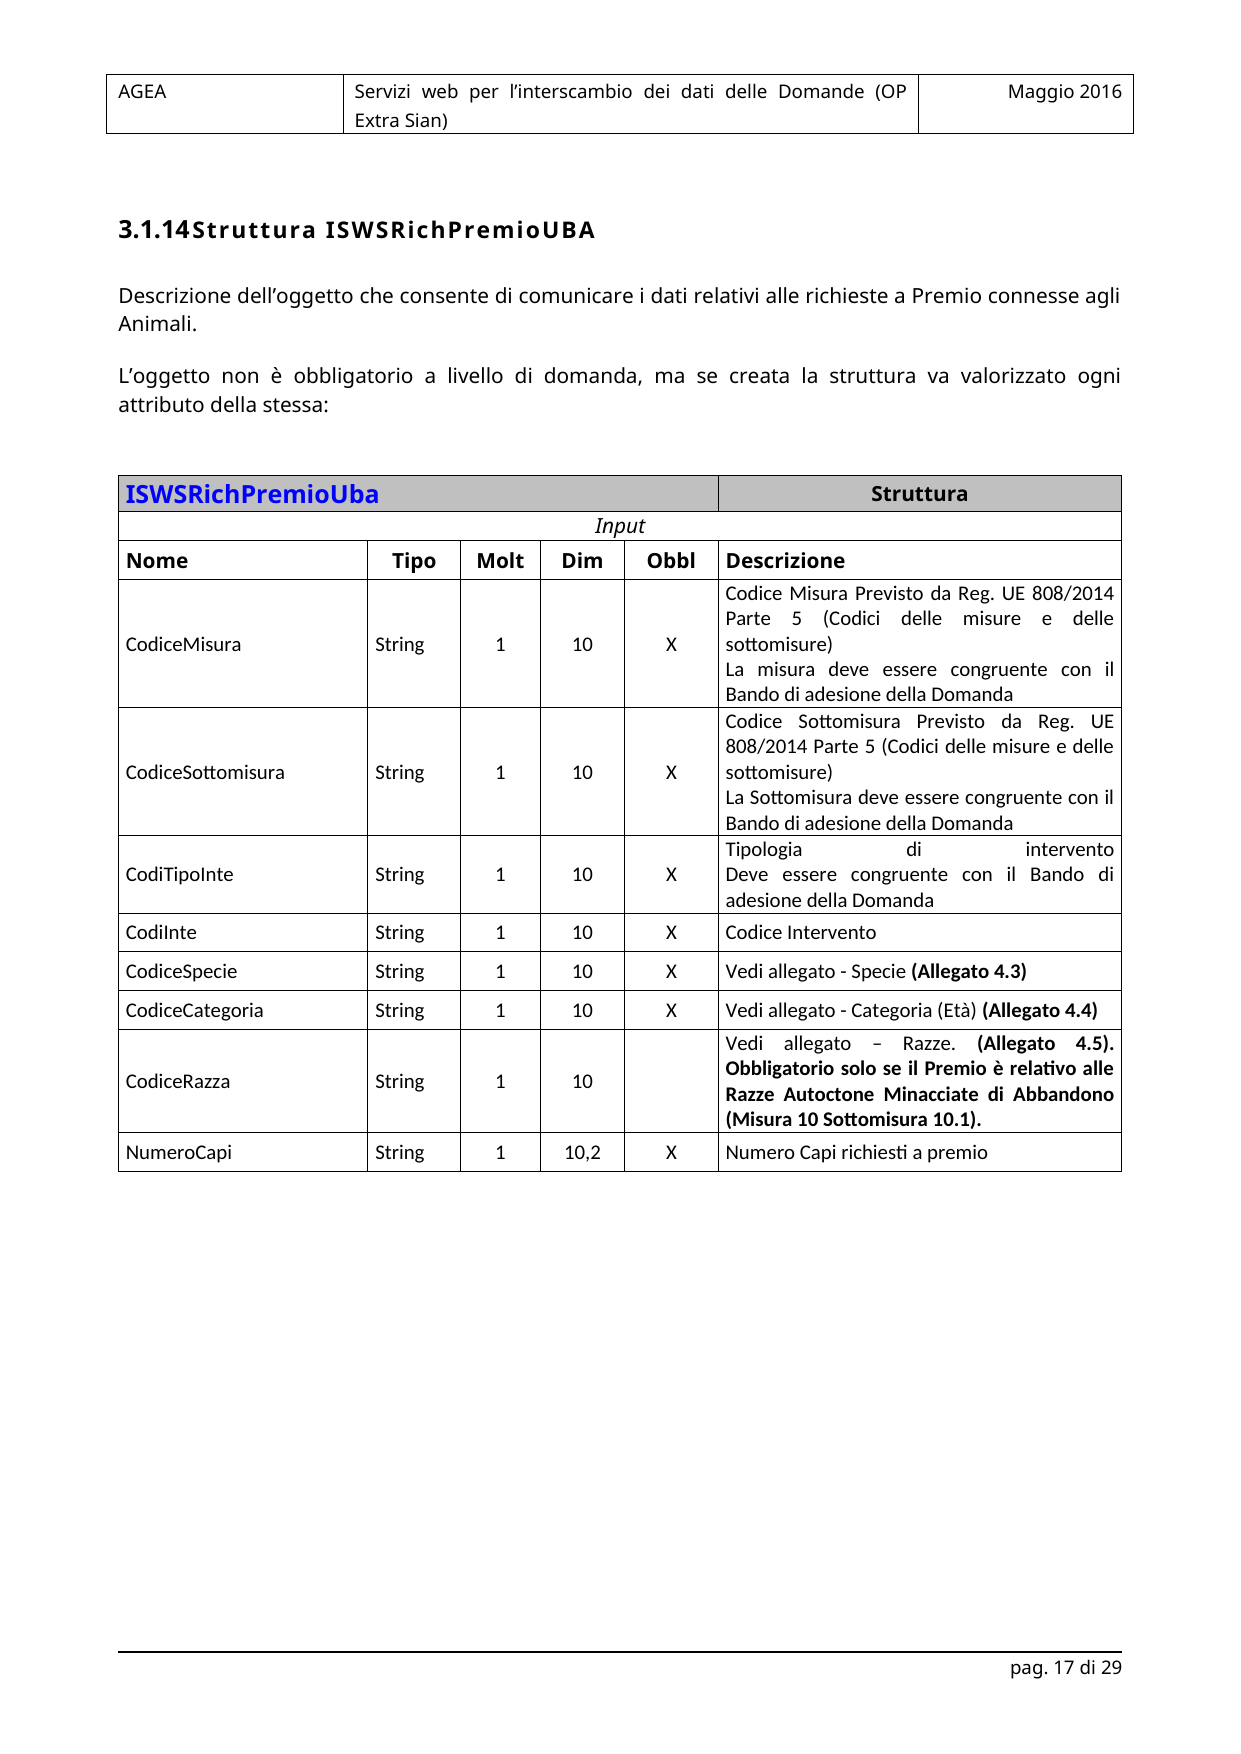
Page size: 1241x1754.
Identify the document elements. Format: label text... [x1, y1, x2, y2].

table_cell String [368, 836, 460, 912]
table_cell 1 [461, 580, 540, 707]
text Descrizione dell’oggetto che consente di comunicare i dati relativi alle richieste a Premio connesse agli Animali. [118, 281, 1122, 338]
table_cell Vedi allegato - Specie (Allegato 4.3) [719, 952, 1121, 990]
table_cell String [368, 914, 460, 951]
table_cell 1 [461, 991, 540, 1029]
table_cell Codice Sottomisura Previsto da Reg. UE 808/2014 Parte 5 (Codici delle misure e delle sottomisure) La Sottomisura deve essere congruente con il Bando di adesione della Domanda [719, 708, 1121, 835]
table_cell Vedi allegato – Razze. (Allegato 4.5). Obbligatorio solo se il Premio è relativo alle Razze Autoctone Minacciate di Abbandono (Misura 10 Sottomisura 10.1). [719, 1030, 1121, 1132]
table_cell 10 [541, 952, 624, 990]
table_cell String [368, 1133, 460, 1171]
table_cell 1 [461, 836, 540, 912]
table_cell String [368, 1030, 460, 1132]
table_cell String [368, 991, 460, 1029]
table_cell 1 [461, 1030, 540, 1132]
table_cell X [625, 708, 718, 835]
table_cell 1 [461, 708, 540, 835]
table_cell 10,2 [541, 1133, 624, 1171]
table_cell CodiceMisura [119, 580, 367, 707]
subtitle Struttura ISWSRichPremioUBA [118, 212, 1122, 246]
table_cell 10 [541, 708, 624, 835]
table_cell Codice Misura Previsto da Reg. UE 808/2014 Parte 5 (Codici delle misure e delle sottomisure) La misura deve essere congruente con il Bando di adesione della Domanda [719, 580, 1121, 707]
table_header ISWSRichPremioUba [119, 476, 718, 511]
table_cell 10 [541, 914, 624, 951]
table_cell [625, 1030, 718, 1132]
table_cell CodiceSpecie [119, 952, 367, 990]
table_cell String [368, 952, 460, 990]
table_cell 1 [461, 1133, 540, 1171]
table_cell 10 [541, 836, 624, 912]
table_cell 10 [541, 1030, 624, 1132]
table_cell String [368, 580, 460, 707]
table_cell Input [119, 512, 1121, 540]
table_cell CodiceSottomisura [119, 708, 367, 835]
table_cell 1 [461, 952, 540, 990]
table_cell X [625, 914, 718, 951]
table_cell X [625, 836, 718, 912]
table_cell Numero Capi richiesti a premio [719, 1133, 1121, 1171]
table_cell 10 [541, 991, 624, 1029]
table_cell NumeroCapi [119, 1133, 367, 1171]
table_cell X [625, 952, 718, 990]
table_cell Nome [119, 541, 367, 579]
table_cell CodiceRazza [119, 1030, 367, 1132]
table_cell CodiInte [119, 914, 367, 951]
table_cell 10 [541, 580, 624, 707]
table_cell Codice Intervento [719, 914, 1121, 951]
table_header Struttura [719, 476, 1121, 511]
table_cell Tipo [368, 541, 460, 579]
table_cell Descrizione [719, 541, 1121, 579]
table_cell Vedi allegato - Categoria (Età) (Allegato 4.4) [719, 991, 1121, 1029]
table_cell CodiceCategoria [119, 991, 367, 1029]
table_cell X [625, 580, 718, 707]
table_cell Obbl [625, 541, 718, 579]
table_cell Tipologia di intervento Deve essere congruente con il Bando di adesione della Domanda [719, 836, 1121, 912]
table_cell X [625, 1133, 718, 1171]
table_cell Molt [461, 541, 540, 579]
table_cell CodiTipoInte [119, 836, 367, 912]
table_cell 1 [461, 914, 540, 951]
table_cell String [368, 708, 460, 835]
table_cell Dim [541, 541, 624, 579]
table_cell X [625, 991, 718, 1029]
text L’oggetto non è obbligatorio a livello di domanda, ma se creata la struttura va valorizzato ogni attributo della stessa: [118, 362, 1122, 418]
